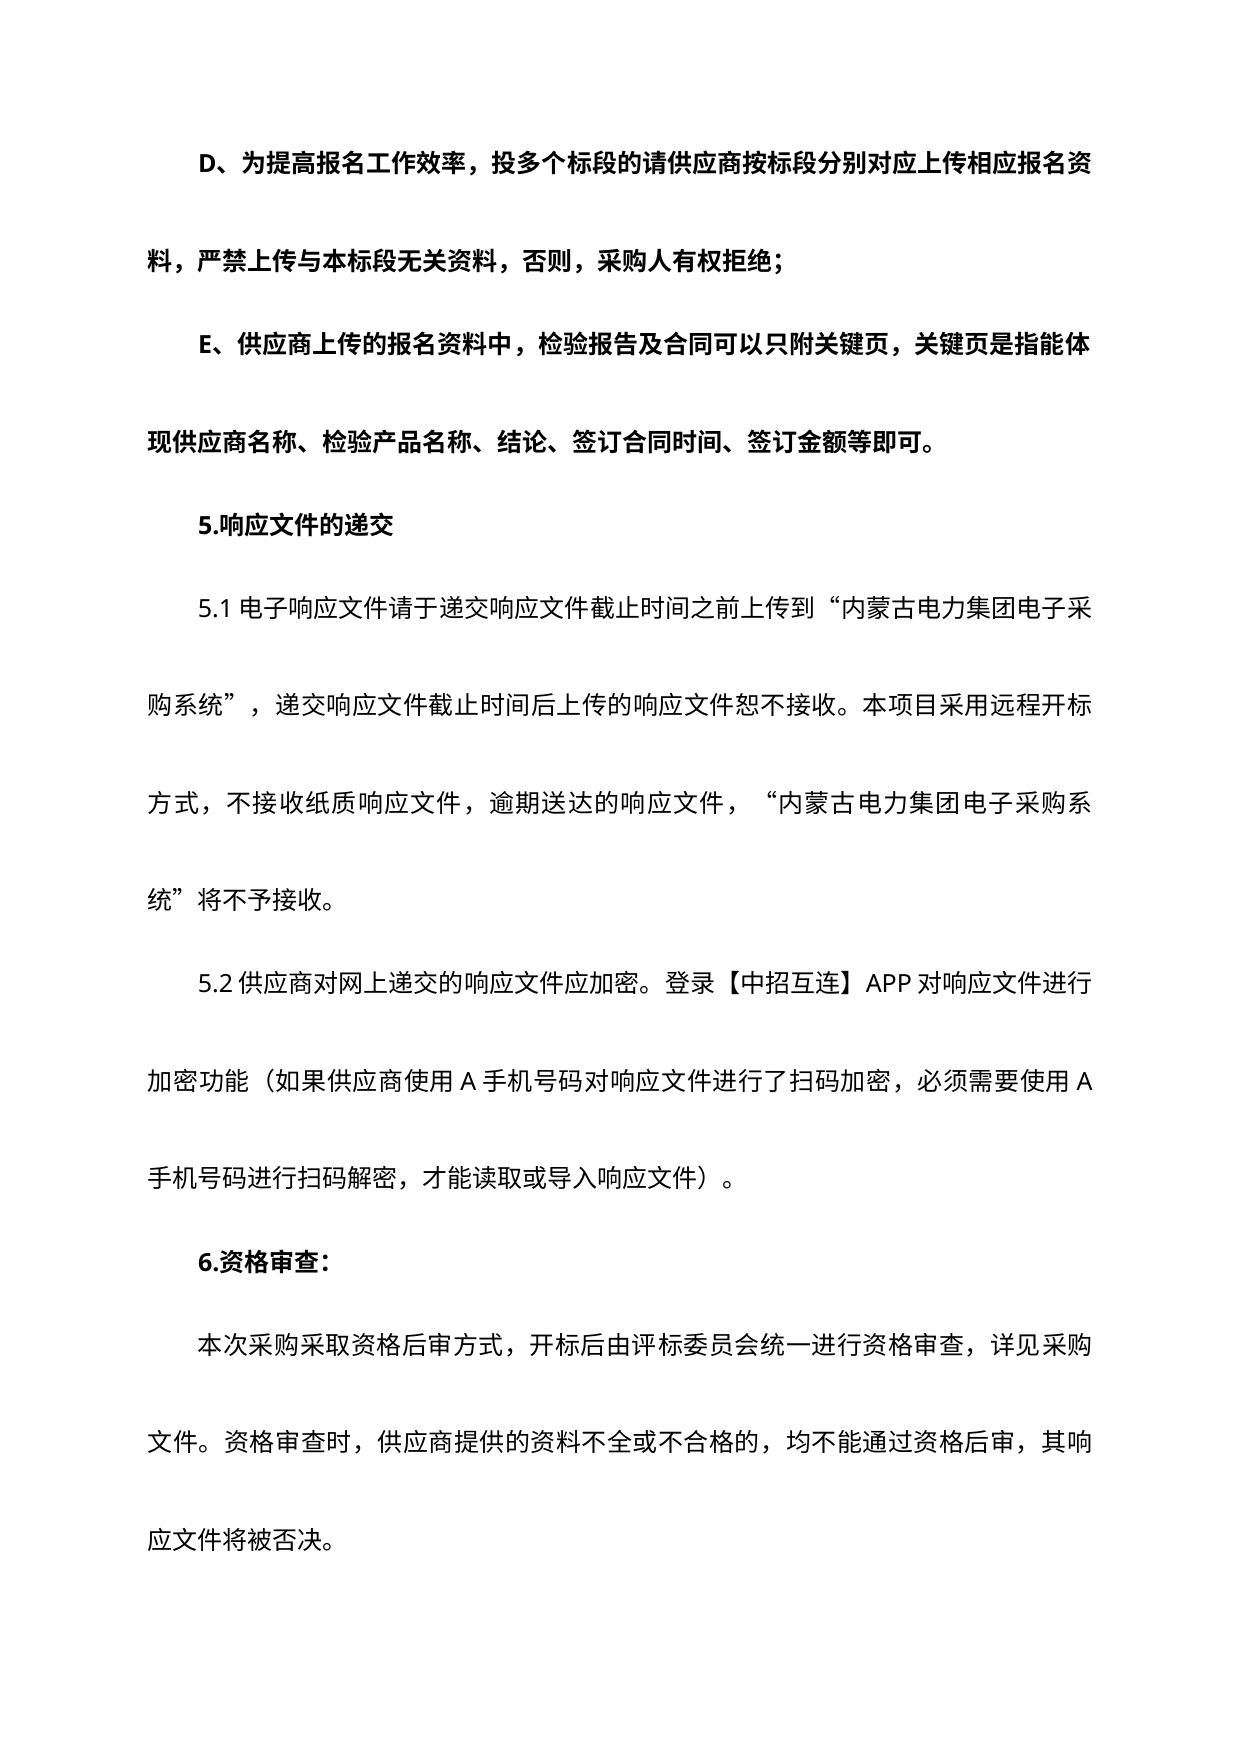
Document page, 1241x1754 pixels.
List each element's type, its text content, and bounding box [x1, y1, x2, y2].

text 6.资格审查： [148, 1228, 1093, 1293]
list 为提高报名工作效率，投多个标段的请供应商按标段分别对应上传相应报名资料，严禁上传与本标段无关资料，否则，采购人有权拒绝； [148, 129, 1093, 292]
text 5.1电子响应文件请于递交响应文件截止时间之前上传到“内蒙古电力集团电子采购系统”，递交响应文件截止时间后上传的响应文件恕不接收。本项目采用远程开标方式，不接收纸质响应文件，逾期送达的响应文件，“内蒙古电力集团电子采购系统”将不予接收。 [148, 574, 1093, 931]
text E、供应商上传的报名资料中，检验报告及合同可以只附关键页，关键页是指能体现供应商名称、检验产品名称、结论、签订合同时间、签订金额等即可。 [148, 310, 1093, 473]
text 5.2供应商对网上递交的响应文件应加密。登录【中招互连】APP对响应文件进行加密功能（如果供应商使用A手机号码对响应文件进行了扫码加密，必须需要使用A手机号码进行扫码解密，才能读取或导入响应文件）。 [148, 949, 1093, 1209]
text 5.响应文件的递交 [148, 491, 1093, 556]
text 本次采购采取资格后审方式，开标后由评标委员会统一进行资格审查，详见采购文件。资格审查时，供应商提供的资料不全或不合格的，均不能通过资格后审，其响应文件将被否决。 [148, 1311, 1093, 1571]
